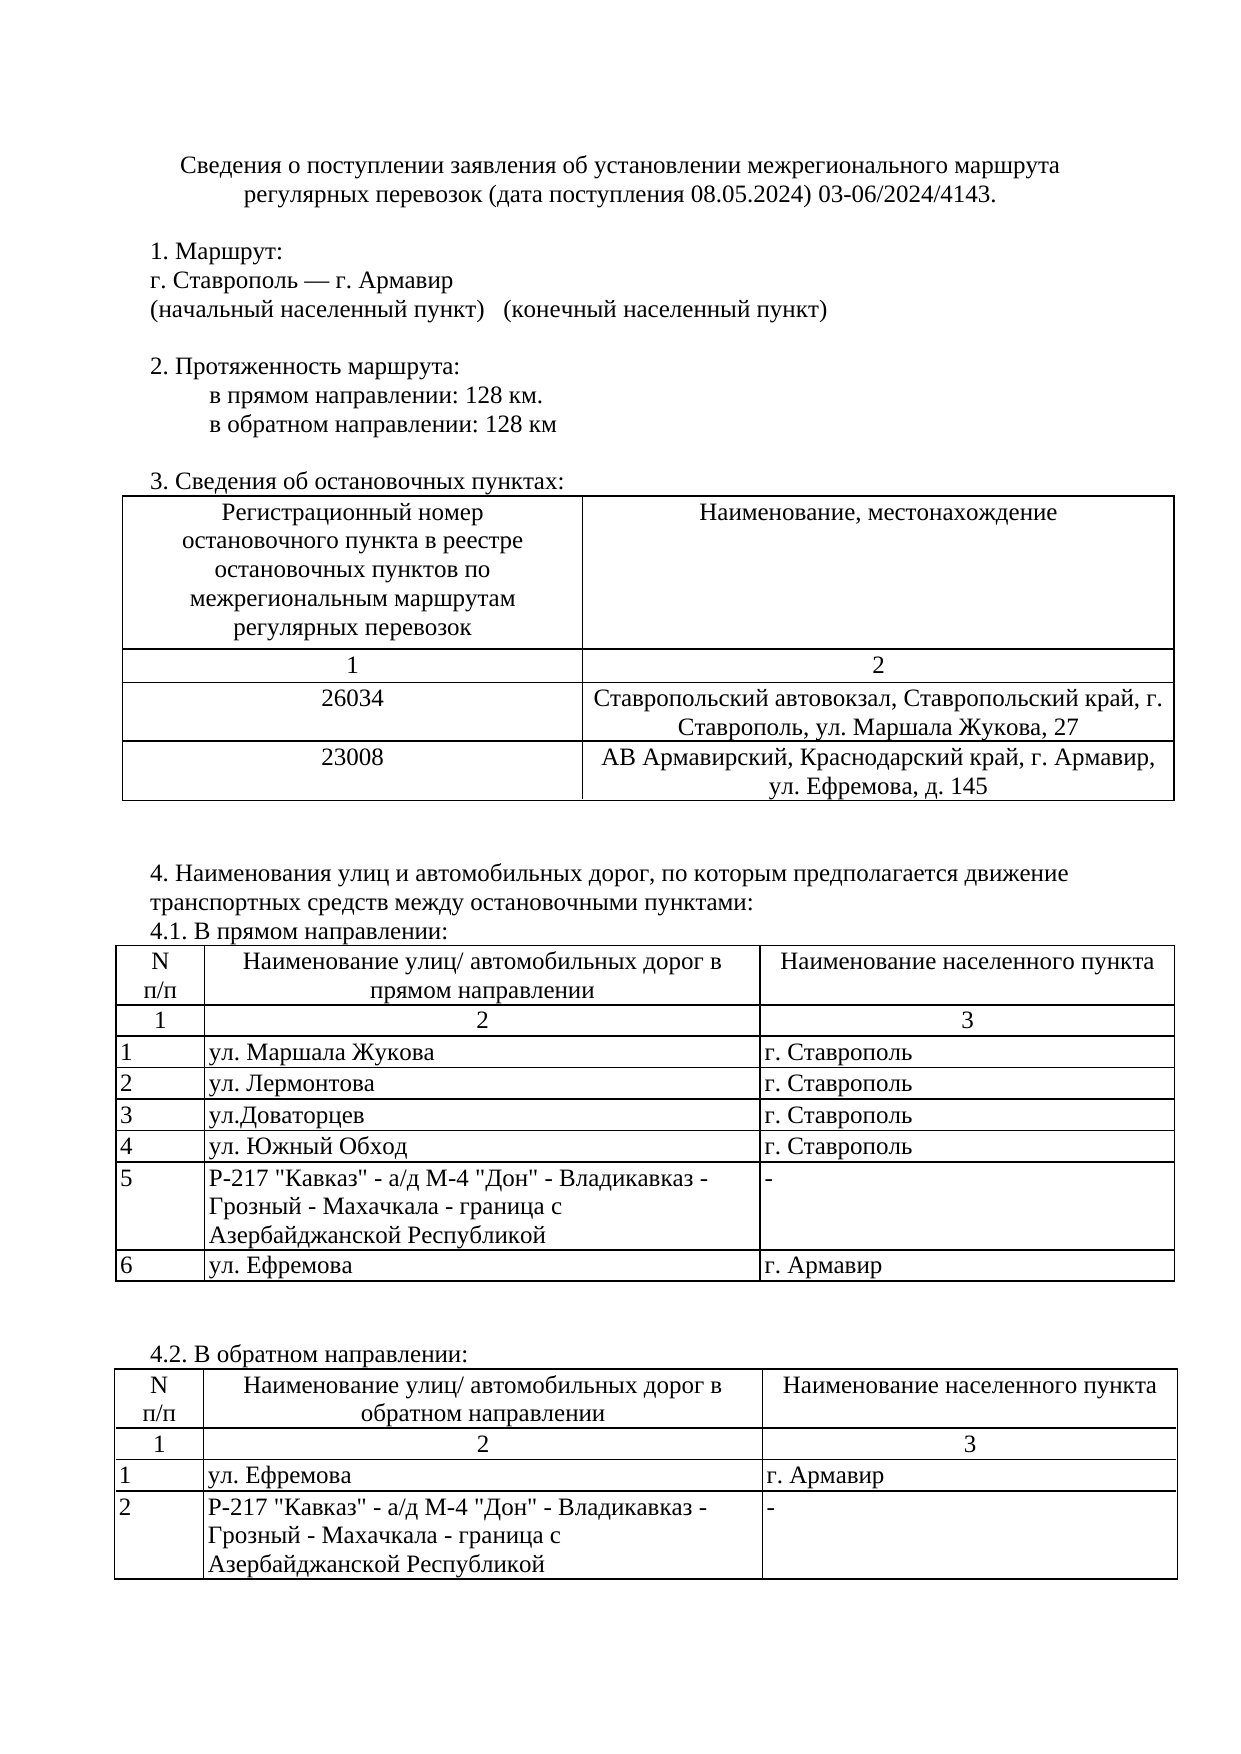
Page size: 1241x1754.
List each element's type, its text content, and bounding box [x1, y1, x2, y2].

table_cell 2 [117, 1068, 204, 1098]
table_header N п/п [115, 1370, 203, 1427]
table_cell 3 [761, 1006, 1174, 1035]
table_cell 1 [123, 650, 582, 681]
table_cell 2 [583, 650, 1173, 681]
text 3. Сведения об остановочных пунктах: [150, 466, 1090, 495]
table_cell Р-217 "Кавказ" - а/д М-4 "Дон" - Владикавказ - Грозный - Махачкала - граница с Азербайджанской Республикой [204, 1492, 762, 1578]
table_cell ул.Доваторцев [205, 1100, 759, 1130]
table_cell ул. Маршала Жукова [205, 1037, 759, 1067]
text Сведения о поступлении заявления об установлении межрегионального маршрута регулярных перевозок (дата поступления 08.05.2024) 03-06/2024/4143. [150, 150, 1090, 207]
table_header Наименование улиц/ автомобильных дорог в прямом направлении [205, 946, 759, 1004]
table_header Наименование населенного пункта [761, 946, 1174, 1004]
table_cell ул. Ефремова [205, 1251, 759, 1280]
table_cell г. Армавир [761, 1251, 1174, 1280]
table_cell г. Ставрополь [761, 1068, 1174, 1098]
table_cell 2 [204, 1429, 762, 1459]
text в обратном направлении: 128 км [150, 409, 1090, 437]
text (начальный населенный пункт) (конечный населенный пункт) [150, 294, 1090, 322]
table_cell ул. Лермонтова [205, 1068, 759, 1098]
table_header Наименование, местонахождение [583, 497, 1173, 648]
table_cell ул. Ефремова [204, 1460, 762, 1490]
table_cell 2 [205, 1006, 759, 1035]
table_cell 5 [117, 1163, 204, 1249]
text 1. Маршрут: [150, 236, 1090, 265]
table_header Наименование населенного пункта [763, 1370, 1177, 1427]
table_cell 1 [115, 1428, 203, 1459]
table_cell г. Ставрополь [761, 1100, 1174, 1130]
table_cell ул. Южный Обход [205, 1131, 759, 1161]
table_cell г. Армавир [763, 1459, 1177, 1490]
table_header Регистрационный номер остановочного пункта в реестре остановочных пунктов по межрегиональным маршрутам регулярных перевозок [123, 497, 582, 648]
table_cell 3 [763, 1427, 1177, 1459]
table_cell 2 [115, 1491, 203, 1578]
text 2. Протяженность маршрута: [150, 351, 1090, 380]
table_cell 6 [117, 1251, 204, 1280]
table_cell 23008 [123, 742, 582, 799]
table_cell 1 [117, 1006, 204, 1035]
table_cell Р-217 "Кавказ" - а/д М-4 "Дон" - Владикавказ - Грозный - Махачкала - граница с Азербайджанской Республикой [205, 1163, 759, 1249]
table_header N п/п [117, 946, 204, 1004]
table_cell 4 [117, 1131, 204, 1161]
text 4.2. В обратном направлении: [150, 1339, 1090, 1368]
table_cell 1 [115, 1460, 203, 1490]
table_cell - [761, 1163, 1174, 1249]
table_cell 1 [117, 1037, 204, 1067]
table_cell - [763, 1490, 1177, 1578]
text 4.1. В прямом направлении: [150, 916, 1090, 945]
text 4. Наименования улиц и автомобильных дорог, по которым предполагается движение транспортных средств между остановочными пунктами: [150, 858, 1090, 916]
table_cell АВ Армавирский, Краснодарский край, г. Армавир, ул. Ефремова, д. 145 [583, 742, 1173, 799]
table_cell г. Ставрополь [761, 1131, 1174, 1161]
table_cell 26034 [123, 683, 582, 740]
text г. Ставрополь — г. Армавир [150, 265, 1090, 294]
table_header Наименование улиц/ автомобильных дорог в обратном направлении [204, 1370, 762, 1427]
text в прямом направлении: 128 км. [150, 380, 1090, 409]
table_cell 3 [117, 1100, 204, 1130]
table_cell г. Ставрополь [761, 1037, 1174, 1067]
table_cell Ставропольский автовокзал, Ставропольский край, г. Ставрополь, ул. Маршала Жукова, 27 [583, 683, 1173, 740]
